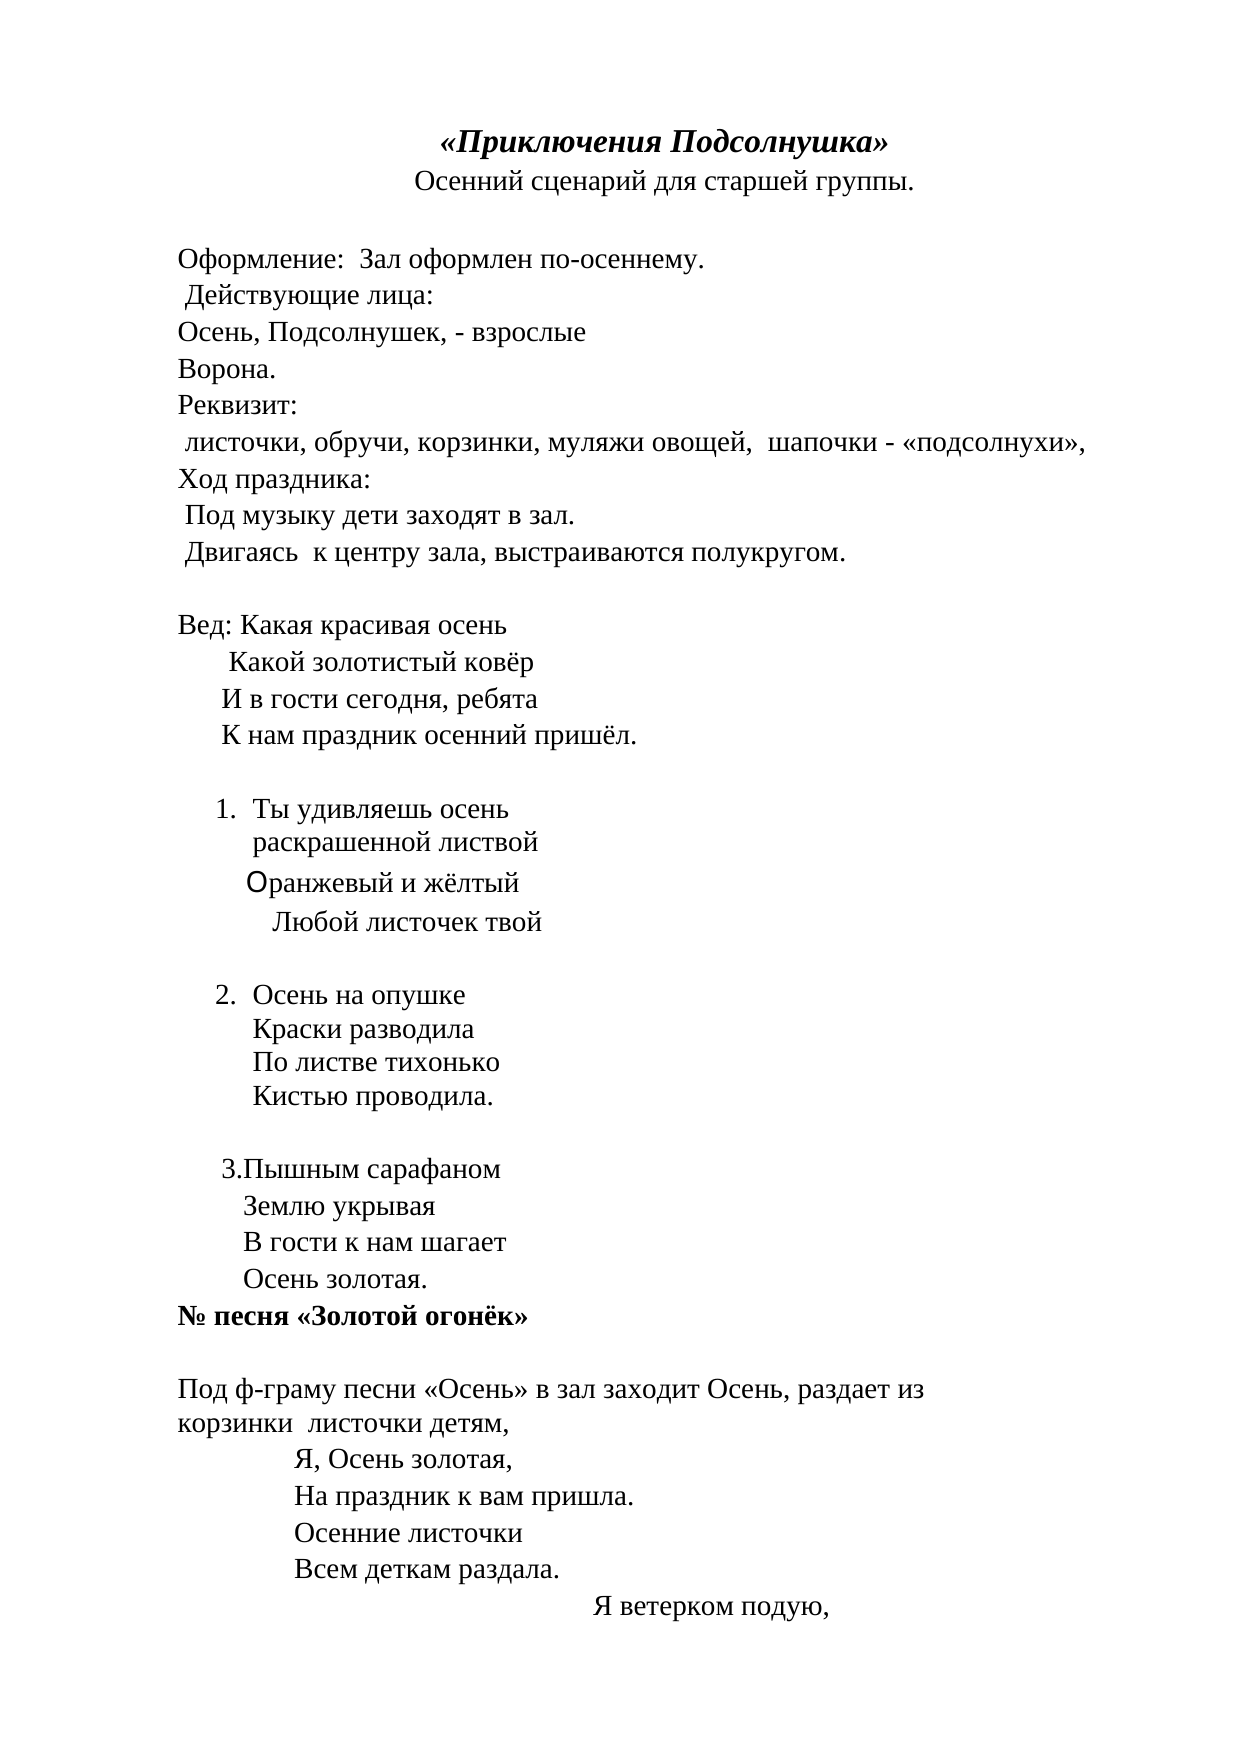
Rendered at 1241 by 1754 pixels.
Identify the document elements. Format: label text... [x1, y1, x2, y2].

text Я, Осень золотая, [177, 1441, 1152, 1475]
text Оранжевый и жёлтый [177, 861, 1152, 901]
text Оформление: Зал оформлен по-осеннему. [177, 241, 1152, 274]
text Осень золотая. [177, 1261, 1152, 1295]
text Осенние листочки [177, 1515, 1152, 1548]
list раскрашенной листвой [252, 824, 1152, 858]
text Двигаясь к центру зала, выстраиваются полукругом. [177, 534, 1152, 568]
list Осень на опушке [215, 977, 1152, 1011]
text И в гости сегодня, ребята [177, 681, 1152, 714]
text Ход праздника: [177, 461, 1152, 494]
text Я ветерком подую, [177, 1588, 1152, 1622]
text Под музыку дети заходят в зал. [177, 497, 1152, 531]
text Реквизит: [177, 387, 1152, 421]
text Землю укрывая [177, 1188, 1152, 1221]
text № песня «Золотой огонёк» [177, 1298, 1152, 1331]
text Какой золотистый ковёр [177, 644, 1152, 678]
text На праздник к вам пришла. [177, 1478, 1152, 1512]
text Ворона. [177, 351, 1152, 384]
text Осенний сценарий для старшей группы. [177, 163, 1152, 196]
list Краски разводила [252, 1011, 1152, 1044]
text «Приключения Подсолнушка» [177, 121, 1152, 159]
text Вед: Какая красивая осень [177, 607, 1152, 641]
text Под ф-граму песни «Осень» в зал заходит Осень, раздает из корзинки листочки детям, [177, 1371, 1152, 1438]
list Кистью проводила. [252, 1078, 1152, 1111]
text 3.Пышным сарафаном [177, 1151, 1152, 1185]
text Любой листочек твой [177, 904, 1152, 937]
text Осень, Подсолнушек, - взрослые [177, 314, 1152, 348]
text листочки, обручи, корзинки, муляжи овощей, шапочки - «подсолнухи», [177, 424, 1152, 458]
text Действующие лица: [177, 277, 1152, 311]
text В гости к нам шагает [177, 1224, 1152, 1258]
list По листве тихонько [252, 1044, 1152, 1078]
list Ты удивляешь осень [215, 791, 1152, 824]
text К нам праздник осенний пришёл. [177, 717, 1152, 751]
text Всем деткам раздала. [177, 1551, 1152, 1585]
